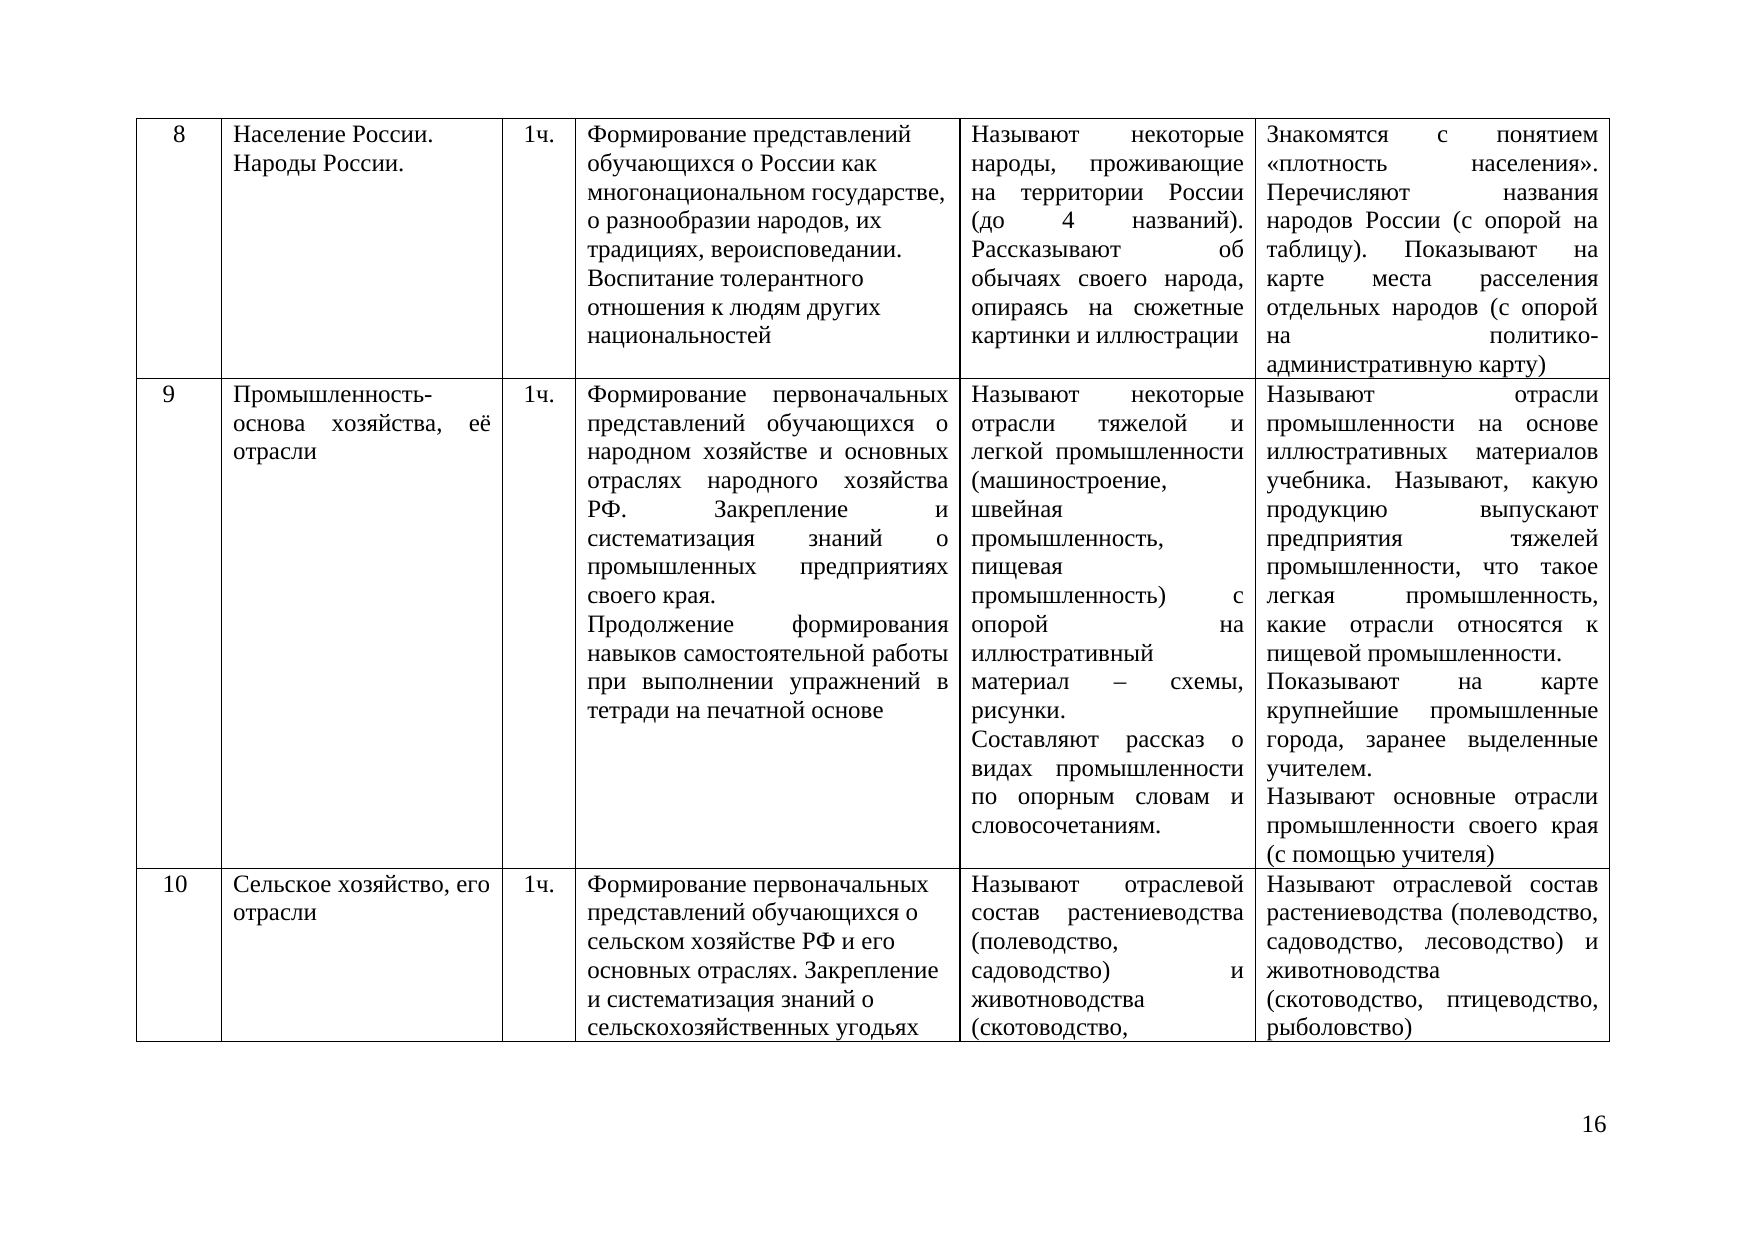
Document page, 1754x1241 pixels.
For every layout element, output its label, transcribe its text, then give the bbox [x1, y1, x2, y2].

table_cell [961, 869, 1255, 1041]
table_cell 10 [137, 869, 221, 1041]
table_header Называют некоторые народы, проживающие на территории России (до 4 названий). Рассказывают об обычаях своего народа, опираясь на сюжетные картинки и иллюстрации [961, 119, 1255, 378]
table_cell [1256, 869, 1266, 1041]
table_cell Промышленность-основа хозяйства, её отрасли [222, 379, 502, 868]
table_cell Формирование первоначальных представлений обучающихся о народном хозяйстве и основных отраслях народного хозяйства РФ. Закрепление и систематизация знаний о промышленных предприятиях своего края. Продолжение формирования навыков самостоятельной работы при выполнении упражнений в тетради на печатной основе [576, 379, 959, 868]
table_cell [222, 869, 502, 1041]
table_header Знакомятся с понятием «плотность населения». Перечисляют названия народов России (с опорой на таблицу). Показывают на карте места расселения отдельных народов (с опорой на политико-административную карту) [1256, 119, 1609, 378]
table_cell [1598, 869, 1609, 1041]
table_cell 9 [137, 379, 221, 868]
table_cell Называют некоторые отрасли тяжелой и легкой промышленности (машиностроение, швейная промышленность, пищевая промышленность) с опорой на иллюстративный материал – схемы, рисунки. Составляют рассказ о видах промышленности по опорным словам и словосочетаниям. [961, 379, 1255, 868]
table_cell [576, 869, 959, 1041]
table_cell 1ч. [503, 869, 575, 1041]
table_cell 1ч. [503, 379, 575, 868]
table_cell Называют отрасли промышленности на основе иллюстративных материалов учебника. Называют, какую продукцию выпускают предприятия тяжелей промышленности, что такое легкая промышленность, какие отрасли относятся к пищевой промышленности. Показывают на карте крупнейшие промышленные города, заранее выделенные учителем. Называют основные отрасли промышленности своего края (с помощью учителя) [1256, 379, 1609, 868]
table_header 8 [137, 119, 221, 378]
table_header Формирование представлений обучающихся о России как многонациональном государстве, о разнообразии народов, их традициях, вероисповедании. Воспитание толерантного отношения к людям других национальностей [576, 119, 959, 378]
table_header 1ч. [503, 119, 575, 378]
table_header Население России. Народы России. [222, 119, 502, 378]
